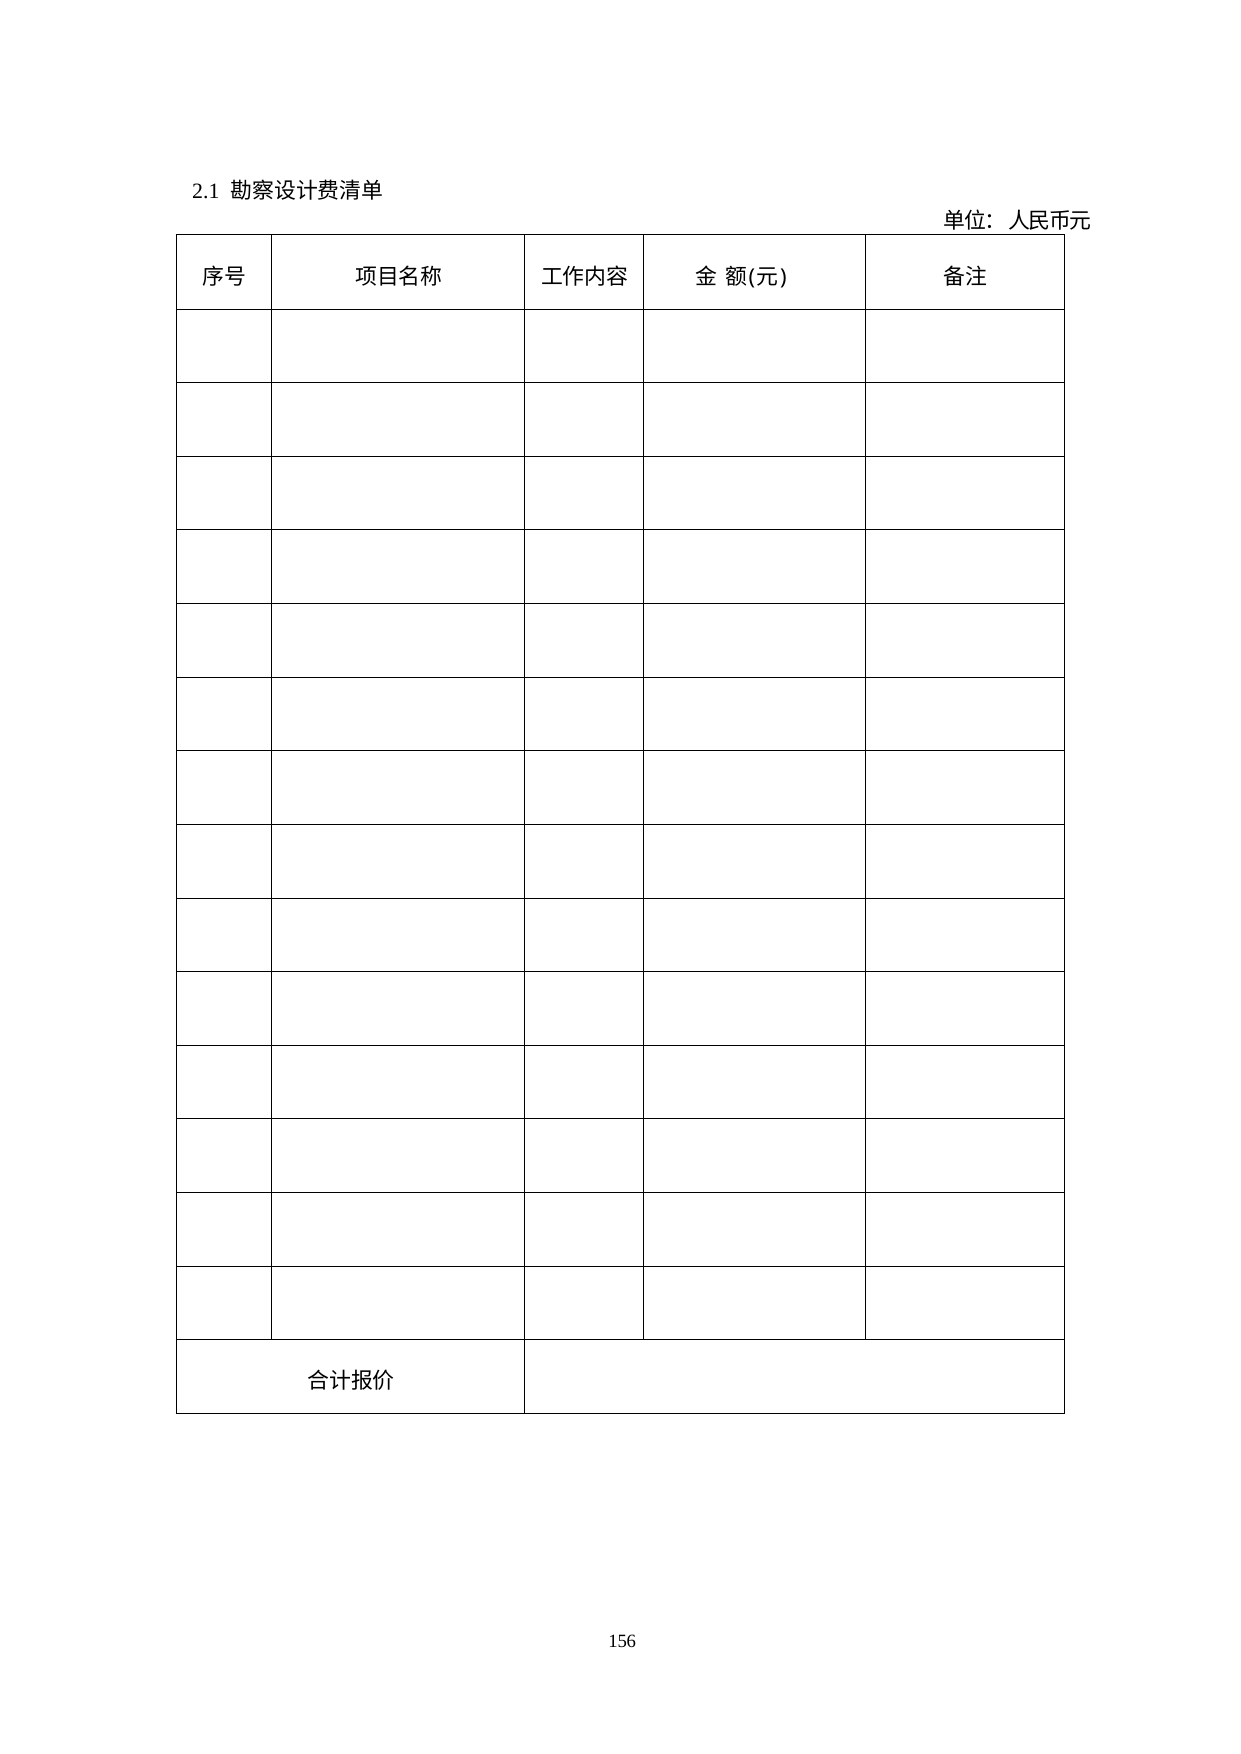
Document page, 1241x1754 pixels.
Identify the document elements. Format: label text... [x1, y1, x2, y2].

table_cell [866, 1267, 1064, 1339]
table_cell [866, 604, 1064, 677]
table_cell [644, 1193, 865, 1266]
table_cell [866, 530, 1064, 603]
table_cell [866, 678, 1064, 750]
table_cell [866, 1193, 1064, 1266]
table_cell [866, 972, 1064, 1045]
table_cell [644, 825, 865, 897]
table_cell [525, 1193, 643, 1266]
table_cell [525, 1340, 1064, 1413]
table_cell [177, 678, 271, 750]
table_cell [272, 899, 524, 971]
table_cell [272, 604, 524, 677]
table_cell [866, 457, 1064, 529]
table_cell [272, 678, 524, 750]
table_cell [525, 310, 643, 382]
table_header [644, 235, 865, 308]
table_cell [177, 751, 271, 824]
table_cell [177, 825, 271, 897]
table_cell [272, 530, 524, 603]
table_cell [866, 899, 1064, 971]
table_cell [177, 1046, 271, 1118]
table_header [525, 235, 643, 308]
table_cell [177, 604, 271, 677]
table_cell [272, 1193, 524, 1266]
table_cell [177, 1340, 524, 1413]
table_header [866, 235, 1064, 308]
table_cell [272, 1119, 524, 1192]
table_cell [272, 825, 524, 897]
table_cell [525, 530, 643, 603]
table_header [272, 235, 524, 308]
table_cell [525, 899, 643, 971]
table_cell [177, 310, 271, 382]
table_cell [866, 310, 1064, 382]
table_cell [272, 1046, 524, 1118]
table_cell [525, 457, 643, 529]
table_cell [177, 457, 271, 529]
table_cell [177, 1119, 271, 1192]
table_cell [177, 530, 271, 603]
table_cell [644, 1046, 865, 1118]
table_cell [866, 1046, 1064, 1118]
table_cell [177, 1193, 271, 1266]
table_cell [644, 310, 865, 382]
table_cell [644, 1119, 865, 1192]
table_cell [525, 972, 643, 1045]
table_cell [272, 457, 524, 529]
text 2.1 勘察设计费清单 [192, 175, 1093, 204]
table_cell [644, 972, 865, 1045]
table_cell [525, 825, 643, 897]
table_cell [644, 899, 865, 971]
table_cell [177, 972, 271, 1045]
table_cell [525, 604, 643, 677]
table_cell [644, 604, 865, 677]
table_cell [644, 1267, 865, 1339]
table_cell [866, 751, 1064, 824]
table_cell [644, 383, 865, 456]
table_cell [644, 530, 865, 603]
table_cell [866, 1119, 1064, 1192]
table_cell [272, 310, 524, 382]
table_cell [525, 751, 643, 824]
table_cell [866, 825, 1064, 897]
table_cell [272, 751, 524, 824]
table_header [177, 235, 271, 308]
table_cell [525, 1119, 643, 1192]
text 单位： 人民币元 [176, 207, 1093, 234]
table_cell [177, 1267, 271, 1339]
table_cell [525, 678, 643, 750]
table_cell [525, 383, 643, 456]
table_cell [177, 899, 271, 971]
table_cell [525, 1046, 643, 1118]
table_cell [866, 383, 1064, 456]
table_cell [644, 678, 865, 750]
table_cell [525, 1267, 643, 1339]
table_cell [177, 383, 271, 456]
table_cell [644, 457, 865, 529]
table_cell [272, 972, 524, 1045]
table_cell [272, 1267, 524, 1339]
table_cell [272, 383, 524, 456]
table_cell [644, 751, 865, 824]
